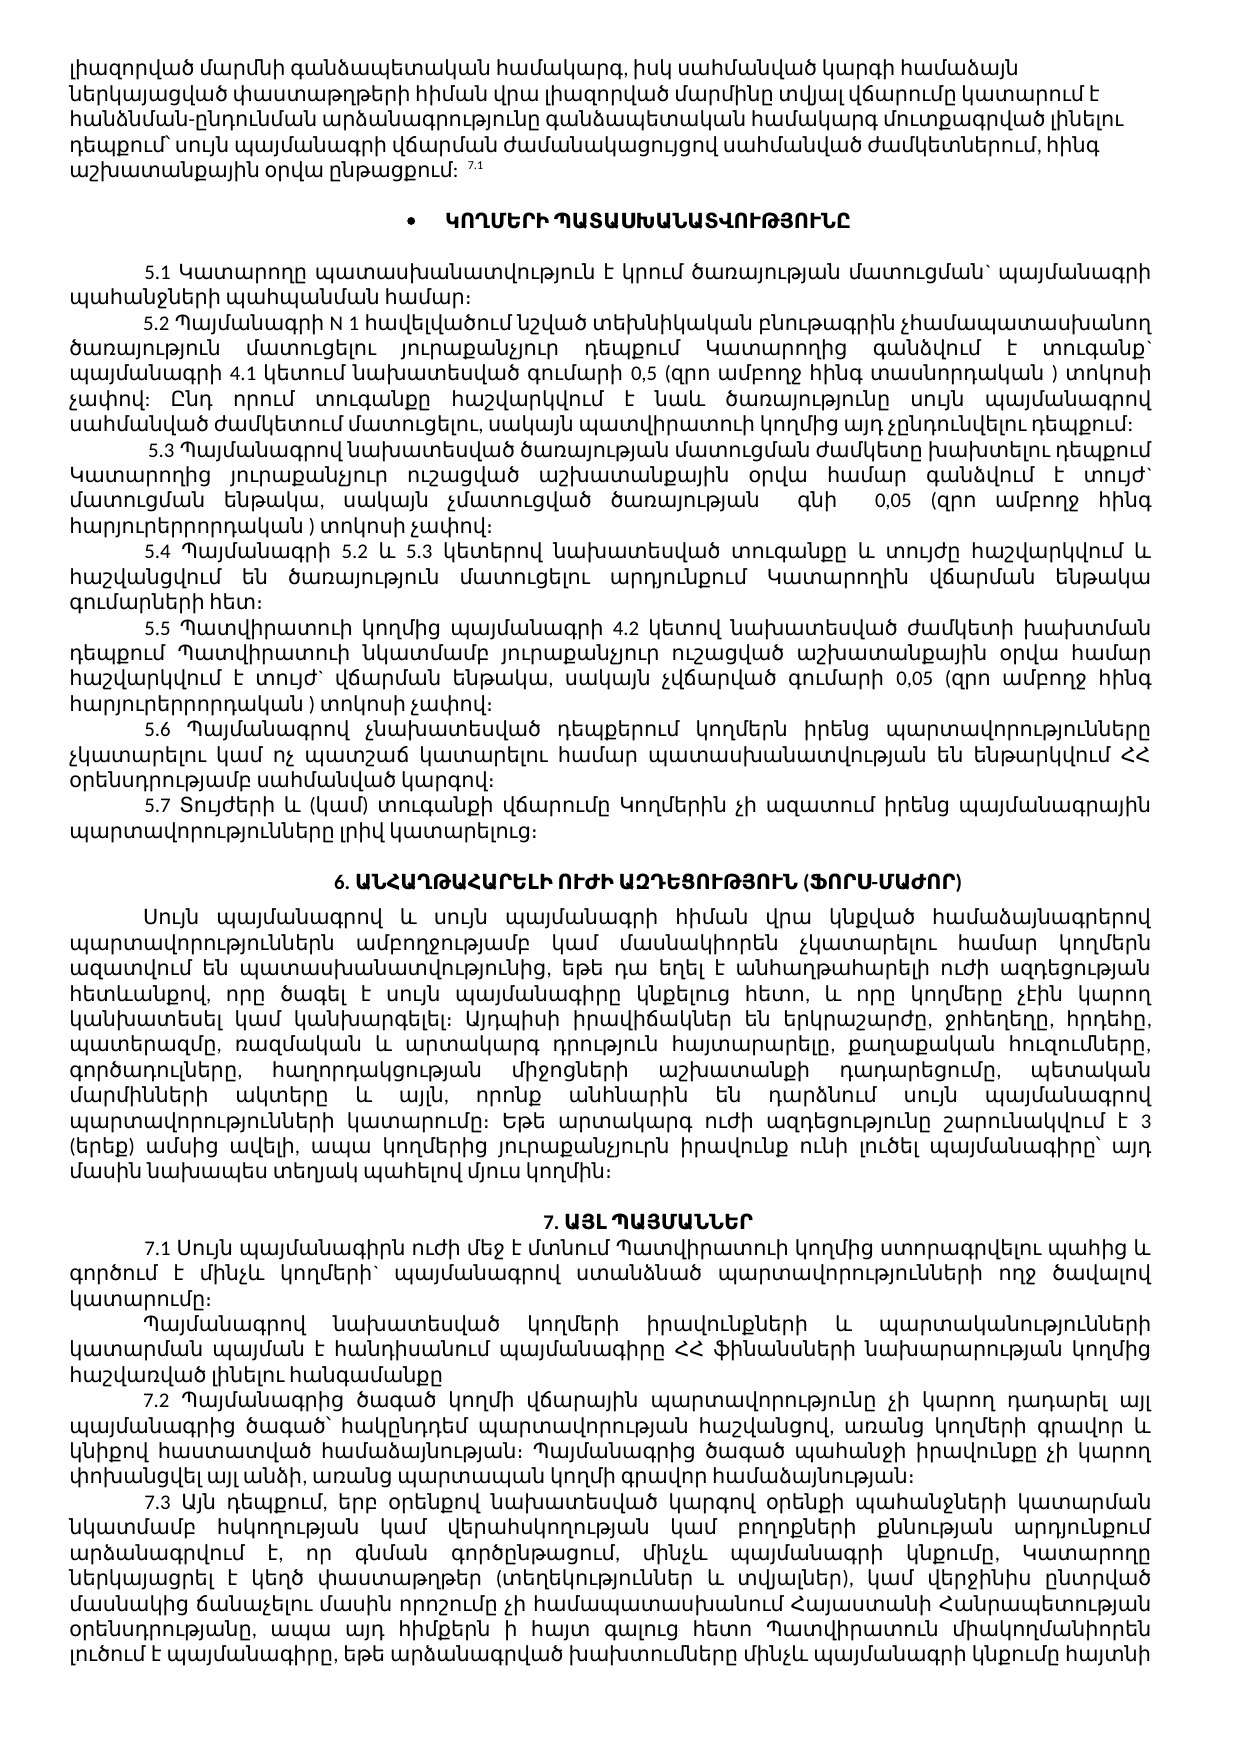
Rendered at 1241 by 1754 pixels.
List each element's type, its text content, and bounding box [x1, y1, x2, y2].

list ԿՈՂՄԵՐԻ ՊԱՏԱՍԽԱՆԱՏՎՈՒԹՅՈՒՆԸ [107, 208, 1152, 233]
text 7.1 Սույն պայմանագիրն ուժի մեջ է մտնում Պատվիրատուի կողմից ստորագրվելու պահից և գործում է մինչև կողմերի` պայմանագրով ստանձնած պարտավորությունների ողջ ծավալով կատարումը։ [69, 1235, 1152, 1311]
text 5.1 Կատարողը պատասխանատվություն է կրում ծառայության մատուցման` պայմանագրի պահանջների պահպանման համար։ [69, 259, 1152, 310]
text 5.3 Պայմանագրով նախատեսված ծառայության մատուցման ժամկետը խախտելու դեպքում Կատարողից յուրաքանչյուր ուշացված աշխատանքային օրվա համար գանձվում է տույժ` մատուցման ենթակա, սակայն չմատուցված ծառայության գնի 0,05 (զրո ամբողջ հինգ հարյուրերրորդական ) տոկոսի չափով։ [69, 437, 1152, 538]
text 5.4 Պայմանագրի 5.2 և 5.3 կետերով նախատեսված տուգանքը և տույժը հաշվարկվում և հաշվանցվում են ծառայություն մատուցելու արդյունքում Կատարողին վճարման ենթակա գումարների հետ։ [69, 538, 1152, 615]
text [69, 1489, 1152, 1667]
text 5.6 Պայմանագրով չնախատեսված դեպքերում կողմերն իրենց պարտավորությունները չկատարելու կամ ոչ պատշաճ կատարելու համար պատասխանատվության են ենթարկվում ՀՀ օրենսդրությամբ սահմանված կարգով։ [69, 716, 1152, 793]
text 5.7 Տույժերի և (կամ) տուգանքի վճարումը Կողմերին չի ազատում իրենց պայմանագրային պարտավորությունները լրիվ կատարելուց։ [69, 793, 1152, 843]
text 5.2 Պայմանագրի N 1 հավելվածում նշված տեխնիկական բնութագրին չհամապատասխանող ծառայություն մատուցելու յուրաքանչյուր դեպքում Կատարողից գանձվում է տուգանք` պայմանագրի 4.1 կետում նախատեսված գումարի 0,5 (զրո ամբողջ հինգ տասնորդական ) տոկոսի չափով: Ընդ որում տուգանքը հաշվարկվում է նաև ծառայությունը սույն պայմանագրով սահմանված ժամկետում մատուցելու, սակայն պատվիրատուի կողմից այդ չընդունվելու դեպքում: [69, 310, 1152, 437]
text 7. ԱՅԼ ՊԱՅՄԱՆՆԵՐ [69, 1209, 1152, 1235]
text Սույն պայմանագրով և սույն պայմանագրի հիման վրա կնքված համաձայնագրերով պարտավորություններն ամբողջությամբ կամ մասնակիորեն չկատարելու համար կողմերն ազատվում են պատասխանատվությունից, եթե դա եղել է անհաղթահարելի ուժի ազդեցության հետևանքով, որը ծագել է սույն պայմանագիրը կնքելուց հետո, և որը կողմերը չէին կարող կանխատեսել կամ կանխարգելել։ Այդպիսի իրավիճակներ են երկրաշարժը, ջրհեղեղը, հրդեհը, պատերազմը, ռազմական և արտակարգ դրություն հայտարարելը, քաղաքական հուզումները, գործադուլները, հաղորդակցության միջոցների աշխատանքի դադարեցումը, պետական մարմինների ակտերը և այլն, որոնք անհնարին են դարձնում սույն պայմանագրով պարտավորությունների կատարումը։ Եթե արտակարգ ուժի ազդեցությունը շարունակվում է 3 (երեք) ամսից ավելի, ապա կողմերից յուրաքանչյուրն իրավունք ունի լուծել պայմանագիրը՝ այդ մասին նախապես տեղյակ պահելով մյուս կողմին։ [69, 904, 1152, 1184]
text 5.5 Պատվիրատուի կողմից պայմանագրի 4.2 կետով նախատեսված ժամկետի խախտման դեպքում Պատվիրատուի նկատմամբ յուրաքանչյուր ուշացված աշխատանքային օրվա համար հաշվարկվում է տույժ` վճարման ենթակա, սակայն չվճարված գումարի 0,05 (զրո ամբողջ հինգ հարյուրերրորդական ) տոկոսի չափով։ [69, 615, 1152, 716]
text Պայմանագրով նախատեսված կողմերի իրավունքների և պարտականությունների կատարման պայման է հանդիսանում պայմանագիրը ՀՀ ֆինանսների նախարարության կողմից հաշվառված լինելու հանգամանքը [69, 1311, 1152, 1387]
text 6. ԱՆՀԱՂԹԱՀԱՐԵԼԻ ՈՒԺԻ ԱԶԴԵՑՈՒԹՅՈՒՆ (ՖՈՐՍ-ՄԱԺՈՐ) [69, 869, 1152, 894]
text 7.2 Պայմանագրից ծագած կողմի վճարային պարտավորությունը չի կարող դադարել այլ պայմանագրից ծագած՝ հակընդդեմ պարտավորության հաշվանցով, առանց կողմերի գրավոր և կնիքով հաստատված համաձայնության։ Պայմանագրից ծագած պահանջի իրավունքը չի կարող փոխանցվել այլ անձի, առանց պարտապան կողմի գրավոր համաձայնության։ [69, 1387, 1152, 1489]
